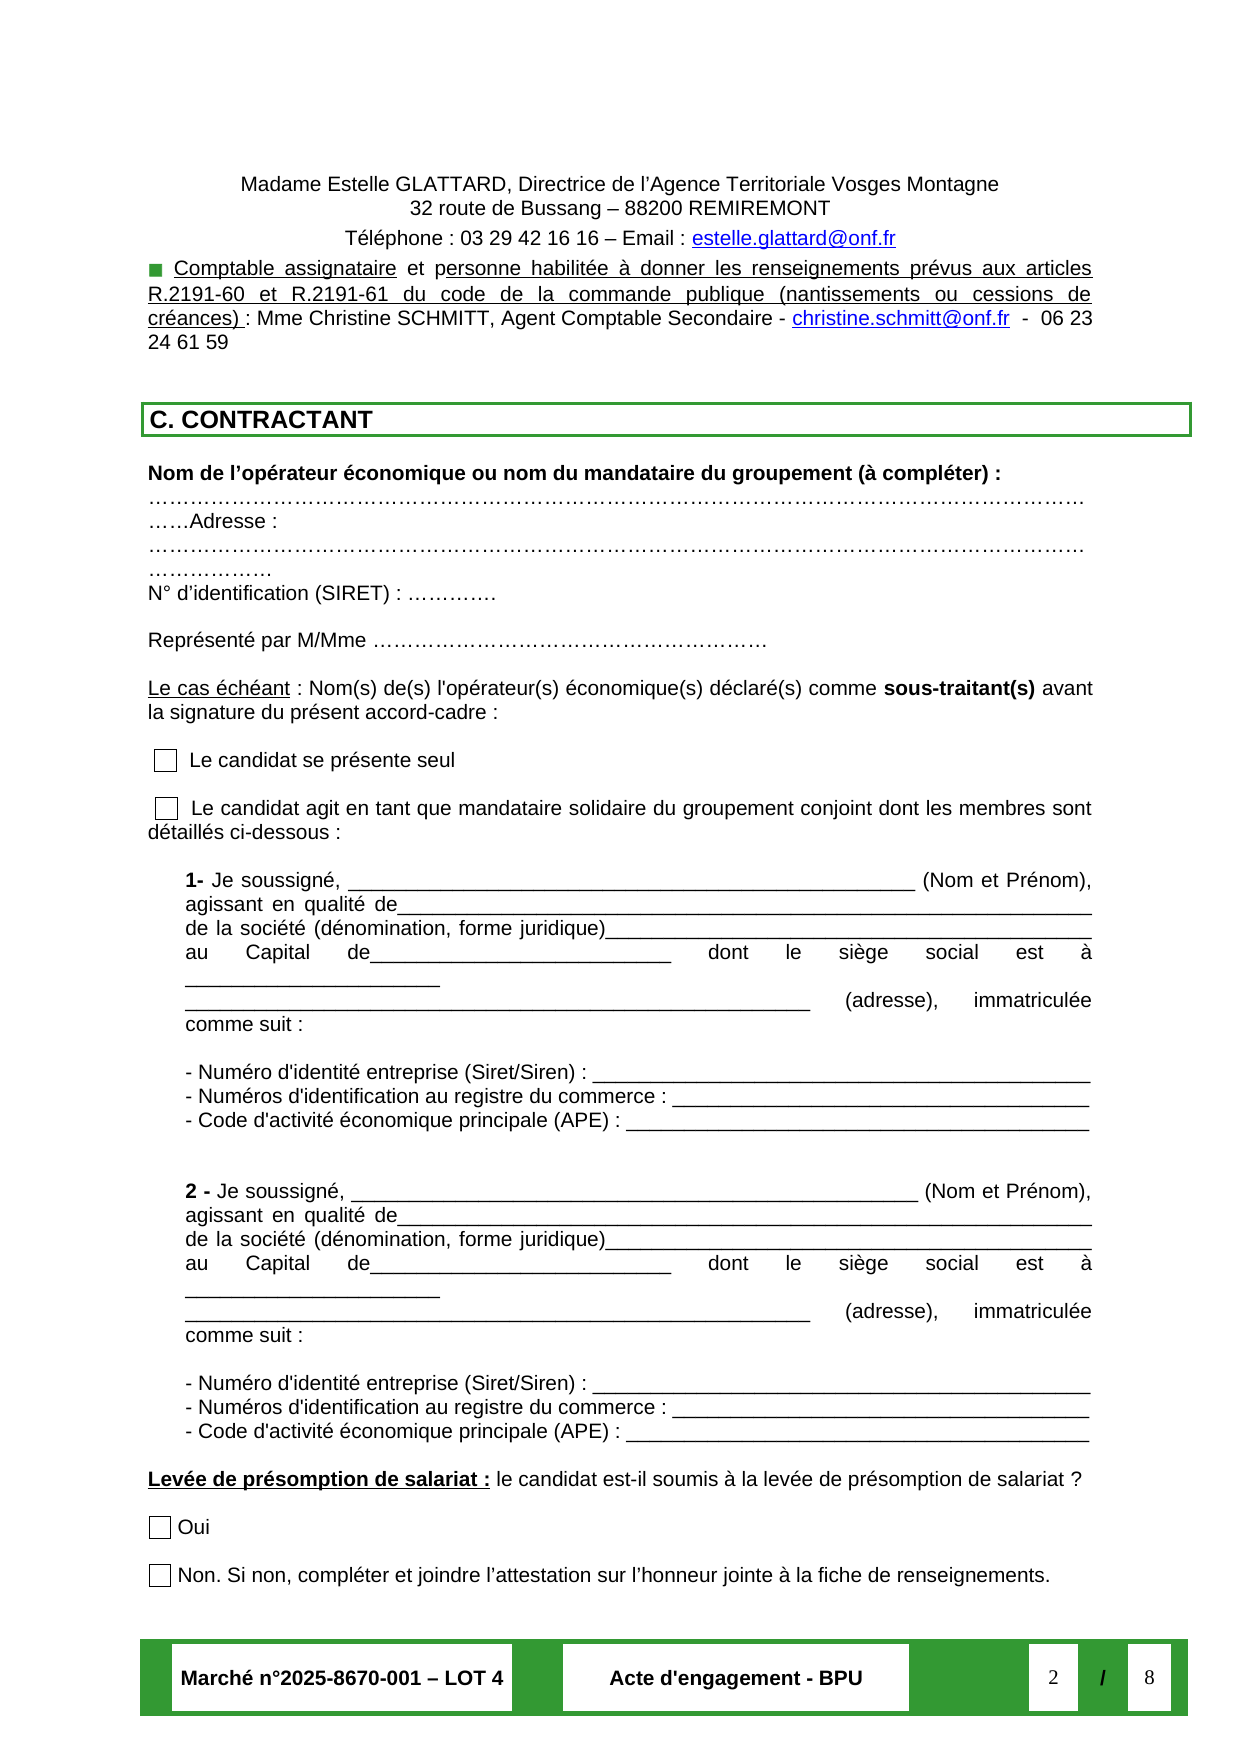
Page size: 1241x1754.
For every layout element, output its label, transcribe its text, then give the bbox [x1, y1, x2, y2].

text Téléphone : 03 29 42 16 16 – Email : estelle.glattard@onf.fr [148, 226, 1093, 250]
text - Numéro d'identité entreprise (Siret/Siren) : ___________________________________________ [185, 1059, 1093, 1083]
text Le candidat se présente seul [148, 748, 1093, 772]
text Représenté par M/Mme ………………………………………………… [148, 628, 1093, 652]
text 1- Je soussigné, _________________________________________________ (Nom et Prénom), agissant en qualité de____________________________________________________________ de la société (dénomination, forme juridique)__________________________________________ au Capital de__________________________ dont le siège social est à ______________________ [185, 868, 1093, 988]
text ……………………………………………………………………………………………………………………………Adresse :……………………………………………………………………………………………………………………………………… [148, 484, 1093, 580]
text Oui [148, 1515, 1093, 1539]
text - Code d'activité économique principale (APE) : ________________________________________ [185, 1107, 1093, 1131]
text Le cas échéant : Nom(s) de(s) l'opérateur(s) économique(s) déclaré(s) comme sous-traitant(s) avant la signature du présent accord-cadre : [148, 676, 1093, 724]
text N° d’identification (SIRET) : …………. [148, 580, 1093, 604]
text Comptable assignataire et personne habilitée à donner les renseignements prévus aux articles R.2191-60 et R.2191-61 du code de la commande publique (nantissements ou cessions de créances) : Mme Christine SCHMITT, Agent Comptable Secondaire - christine.schmitt@onf.fr - 06 23 24 61 59 [148, 256, 1093, 354]
text Nom de l’opérateur économique ou nom du mandataire du groupement (à compléter) : [148, 461, 1093, 484]
table_header C. CONTRACTANT [144, 405, 1189, 433]
text - Code d'activité économique principale (APE) : ________________________________________ [185, 1419, 1093, 1443]
text Madame Estelle GLATTARD, Directrice de l’Agence Territoriale Vosges Montagne [148, 172, 1093, 196]
text Levée de présomption de salariat : le candidat est-il soumis à la levée de présomption de salariat ? [148, 1467, 1093, 1491]
text Non. Si non, compléter et joindre l’attestation sur l’honneur jointe à la fiche de renseignements. [148, 1563, 1093, 1587]
text ______________________________________________________ (adresse), immatriculée comme suit : [185, 1299, 1093, 1347]
text 32 route de Bussang – 88200 REMIREMONT [148, 196, 1093, 219]
text 2 - Je soussigné, _________________________________________________ (Nom et Prénom), agissant en qualité de____________________________________________________________ de la société (dénomination, forme juridique)__________________________________________ au Capital de__________________________ dont le siège social est à ______________________ [185, 1179, 1093, 1299]
text - Numéros d'identification au registre du commerce : ____________________________________ [185, 1395, 1093, 1419]
text - Numéros d'identification au registre du commerce : ____________________________________ [185, 1083, 1093, 1107]
text ______________________________________________________ (adresse), immatriculée comme suit : [185, 988, 1093, 1036]
text Le candidat agit en tant que mandataire solidaire du groupement conjoint dont les membres sont détaillés ci-dessous : [148, 796, 1093, 844]
text - Numéro d'identité entreprise (Siret/Siren) : ___________________________________________ [185, 1371, 1093, 1395]
